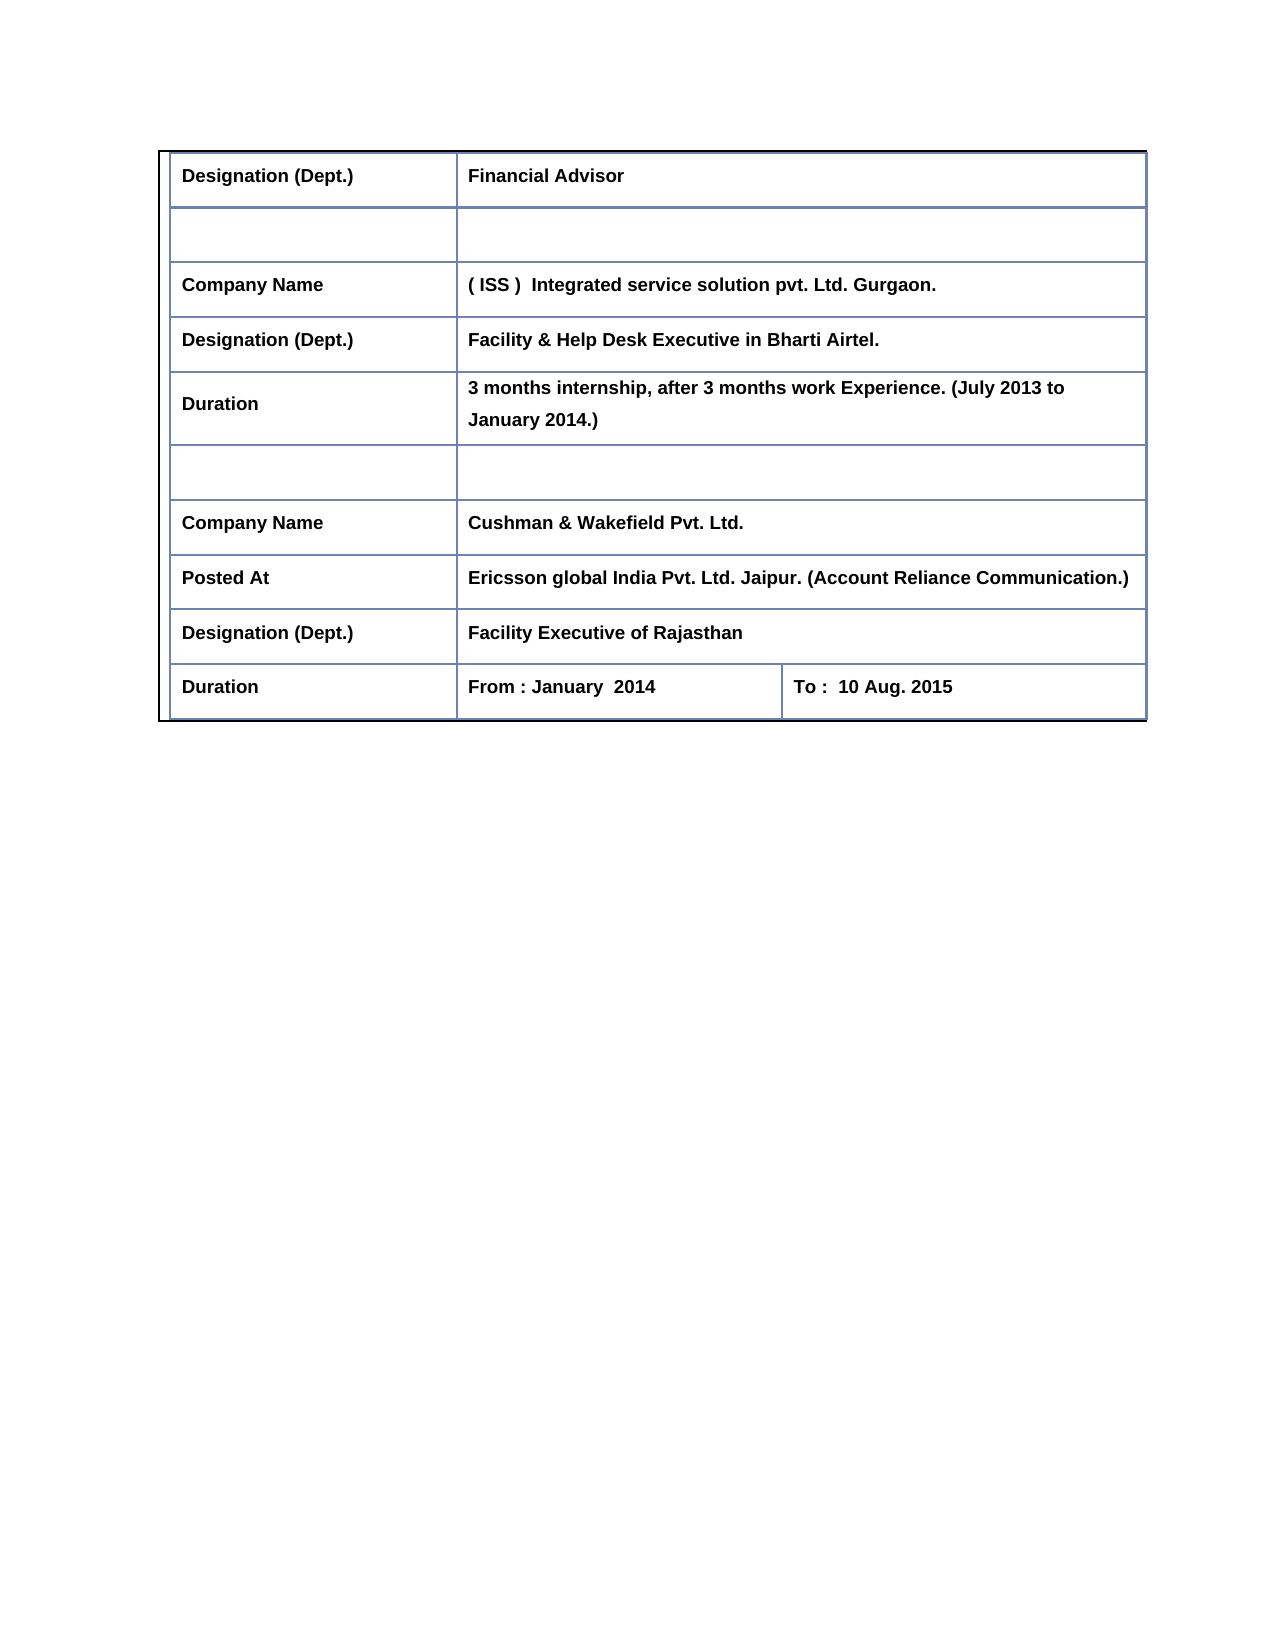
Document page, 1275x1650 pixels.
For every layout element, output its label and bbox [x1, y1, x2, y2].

table_header [458, 501, 1145, 554]
table_header [458, 373, 1145, 444]
table_header [458, 610, 1145, 663]
table_header [458, 446, 1145, 499]
table_header [171, 501, 456, 554]
table_header [160, 152, 169, 720]
table_header [171, 556, 456, 608]
table_header [171, 318, 456, 371]
table_header [458, 154, 1145, 206]
table_header [171, 446, 456, 499]
table_header [171, 263, 456, 316]
table_header [458, 263, 1145, 316]
table_header [458, 209, 1145, 261]
table_header [171, 209, 456, 261]
table_header [171, 665, 456, 718]
table_header [171, 373, 456, 444]
table_header [783, 665, 1145, 718]
table_header [458, 556, 1145, 608]
table_header [171, 610, 456, 663]
table_header [458, 665, 781, 718]
table_header [458, 318, 1145, 371]
table_header [171, 154, 456, 206]
